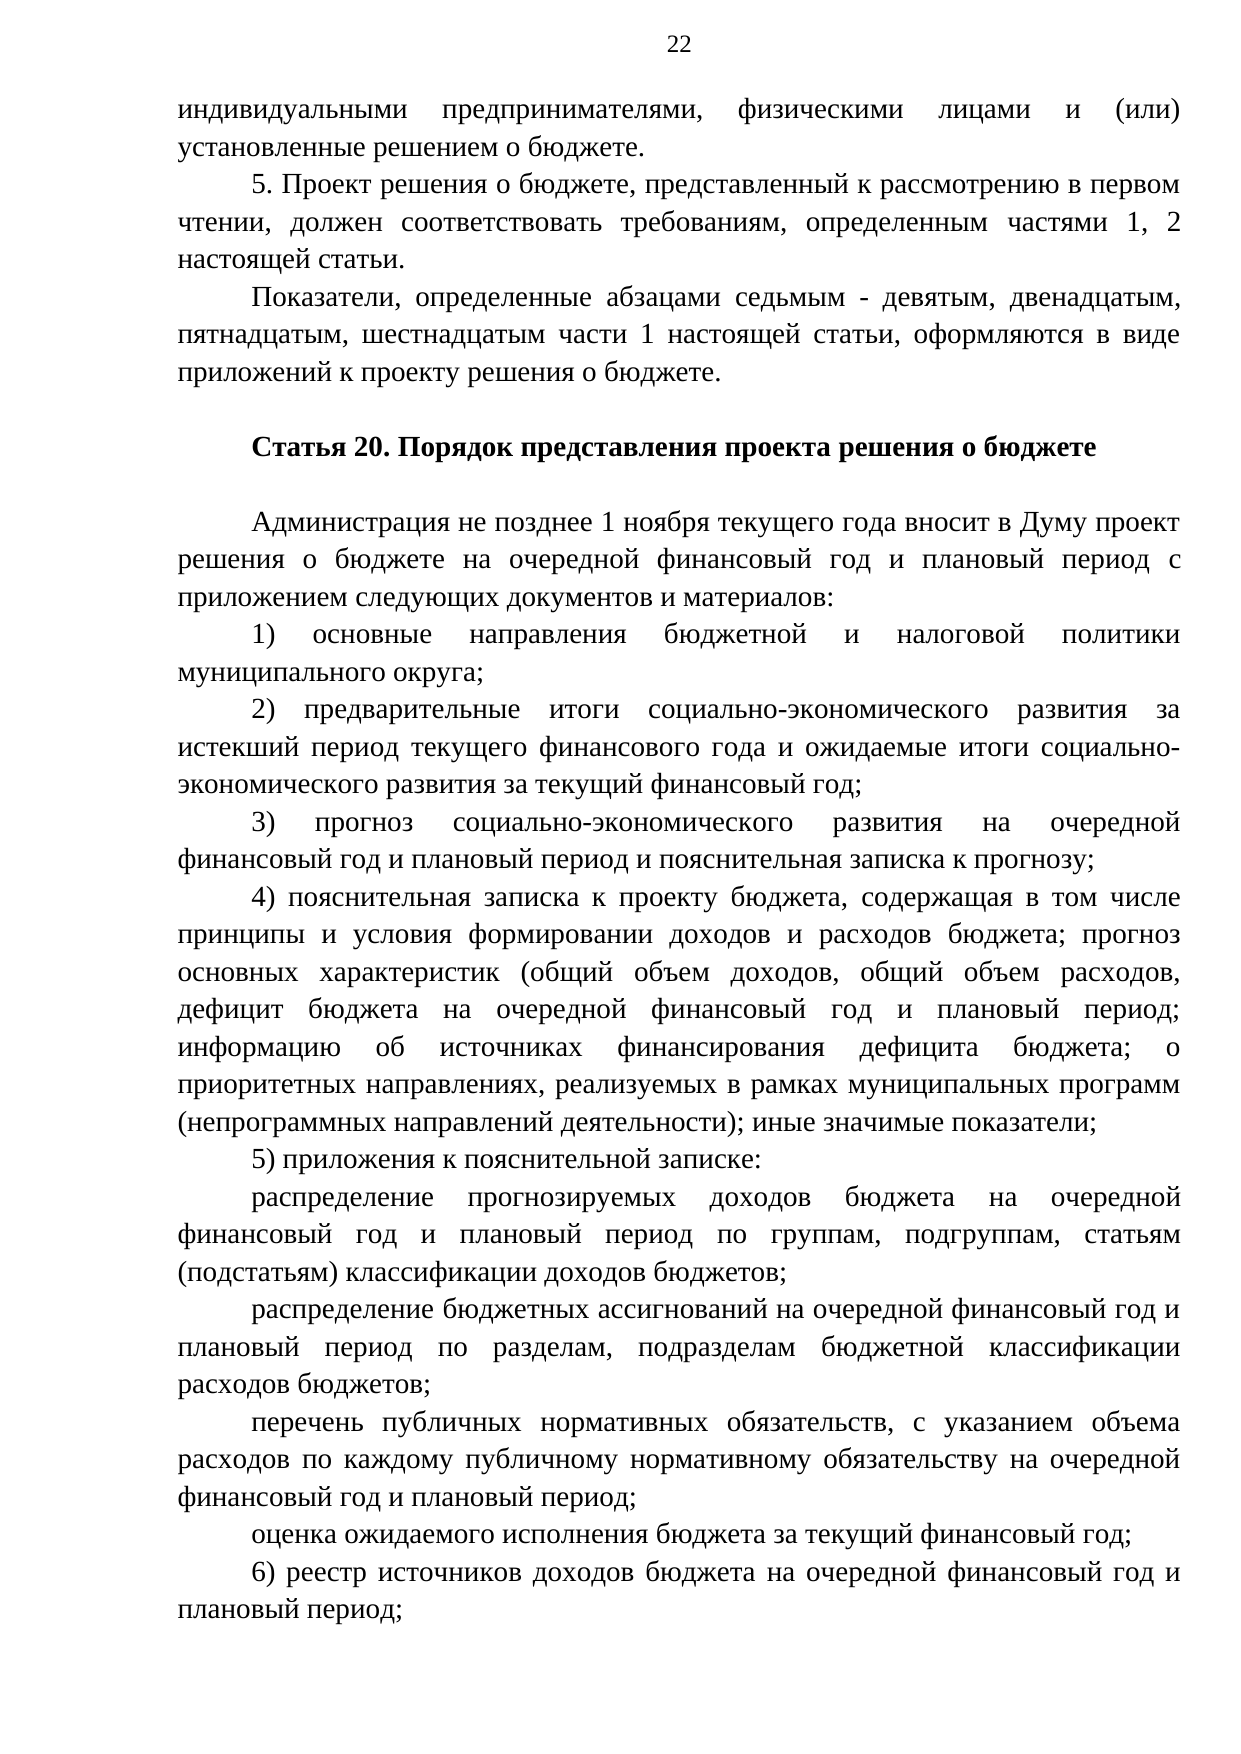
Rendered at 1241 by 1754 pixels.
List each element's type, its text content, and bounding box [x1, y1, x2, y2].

text Статья 20. Порядок представления проекта решения о бюджете [177, 426, 1181, 464]
text 4) пояснительная записка к проекту бюджета, содержащая в том числе принципы и условия формировании доходов и расходов бюджета; прогноз основных характеристик (общий объем доходов, общий объем расходов, дефицит бюджета на очередной финансовый год и плановый период; информацию об источниках финансирования дефицита бюджета; о приоритетных направлениях, реализуемых в рамках муниципальных программ (непрограммных направлений деятельности); иные значимые показатели; [177, 876, 1181, 1139]
text 2) предварительные итоги социально-экономического развития за истекший период текущего финансового года и ожидаемые итоги социально-экономического развития за текущий финансовый год; [177, 689, 1181, 801]
text 5. Проект решения о бюджете, представленный к рассмотрению в первом чтении, должен соответствовать требованиям, определенным частями 1, 2 настоящей статьи. [177, 164, 1181, 276]
text Показатели, определенные абзацами седьмым - девятым, двенадцатым, пятнадцатым, шестнадцатым части 1 настоящей статьи, оформляются в виде приложений к проекту решения о бюджете. [177, 276, 1181, 389]
text 6) реестр источников доходов бюджета на очередной финансовый год и плановый период; [177, 1551, 1181, 1626]
text 3) прогноз социально-экономического развития на очередной финансовый год и плановый период и пояснительная записка к прогнозу; [177, 801, 1181, 876]
text перечень публичных нормативных обязательств, с указанием объема расходов по каждому публичному нормативному обязательству на очередной финансовый год и плановый период; [177, 1401, 1181, 1514]
text Администрация не позднее 1 ноября текущего года вносит в Думу проект решения о бюджете на очередной финансовый год и плановый период с приложением следующих документов и материалов: [177, 501, 1181, 614]
text распределение бюджетных ассигнований на очередной финансовый год и плановый период по разделам, подразделам бюджетной классификации расходов бюджетов; [177, 1289, 1181, 1401]
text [177, 89, 1181, 164]
text 5) приложения к пояснительной записке: [177, 1139, 1181, 1176]
text 1) основные направления бюджетной и налоговой политики муниципального округа; [177, 614, 1181, 689]
text распределение прогнозируемых доходов бюджета на очередной финансовый год и плановый период по группам, подгруппам, статьям (подстатьям) классификации доходов бюджетов; [177, 1176, 1181, 1289]
text оценка ожидаемого исполнения бюджета за текущий финансовый год; [177, 1514, 1181, 1551]
